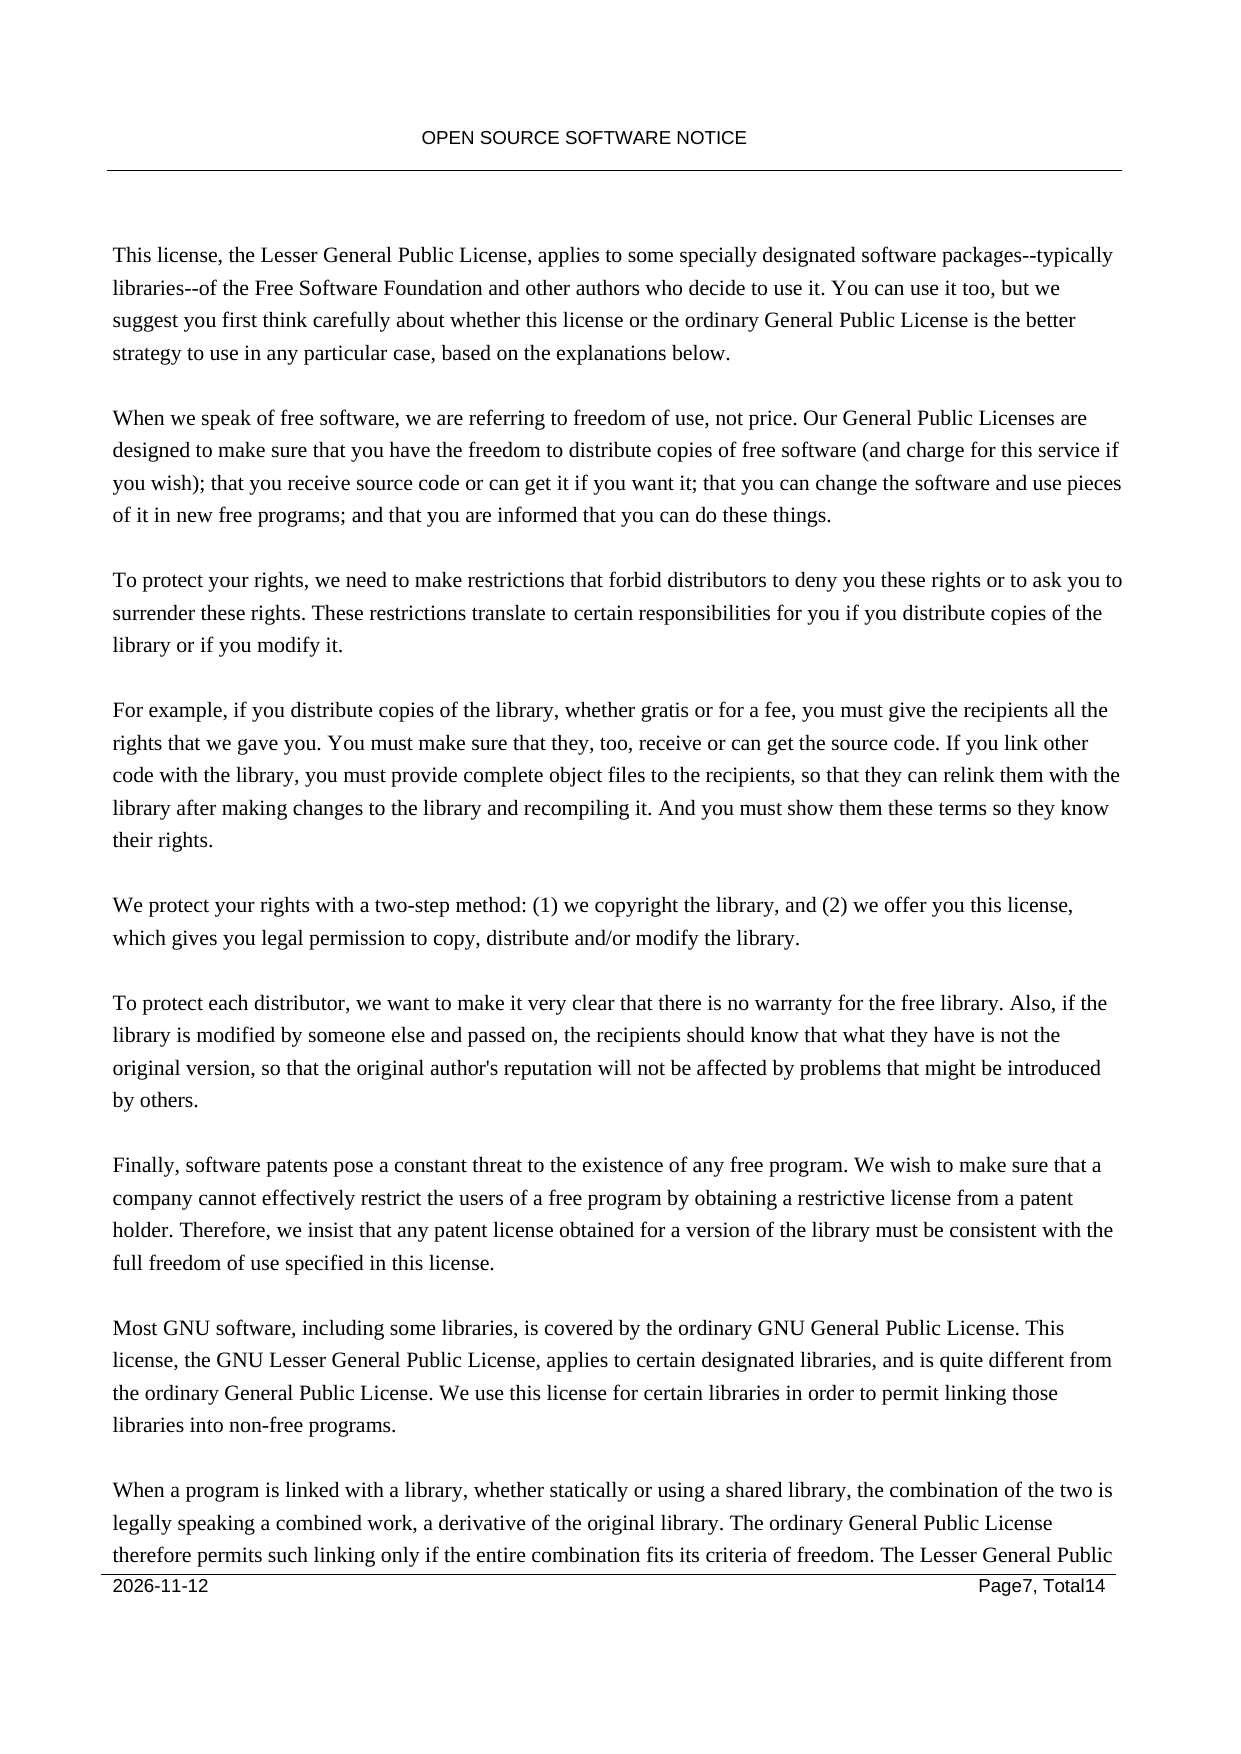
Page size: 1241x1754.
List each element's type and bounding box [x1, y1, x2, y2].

text [112, 206, 1128, 1571]
